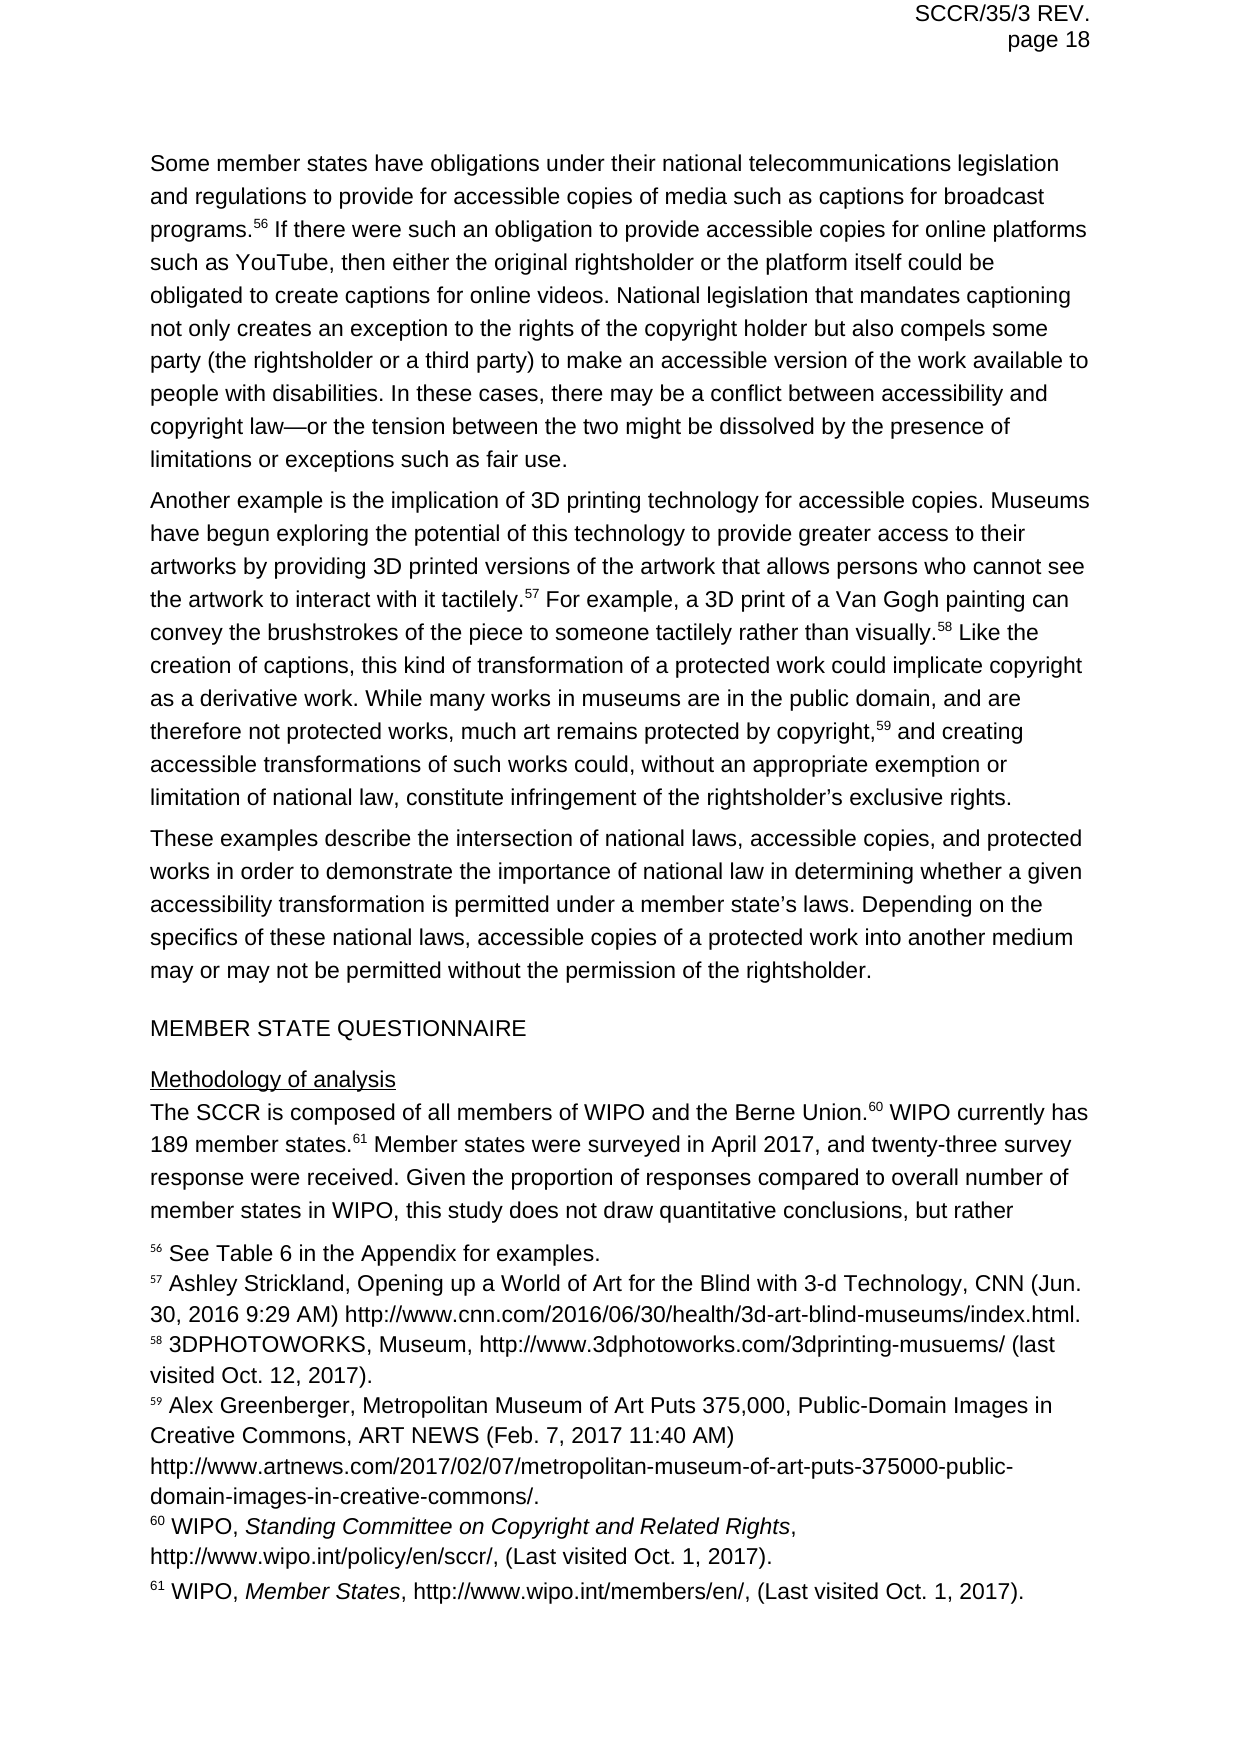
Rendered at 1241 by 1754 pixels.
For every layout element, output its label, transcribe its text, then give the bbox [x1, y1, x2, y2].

text The SCCR is composed of all members of WIPO and the Berne Union. WIPO currently has 189 member states. Member states were surveyed in April 2017, and twenty-three survey response were received. Given the proportion of responses compared to overall number of member states in WIPO, this study does not draw quantitative conclusions, but rather presents the responses qualitatively to highlight illustrative detail from responses. Member state responses are used to depict the range of information received and to highlight archetypical responses to the questions. [150, 1098, 1090, 1224]
text Another example is the implication of 3D printing technology for accessible copies. Museums have begun exploring the potential of this technology to provide greater access to their artworks by providing 3D printed versions of the artwork that allows persons who cannot see the artwork to interact with it tactilely. For example, a 3D print of a Van Gogh painting can convey the brushstrokes of the piece to someone tactilely rather than visually. Like the creation of captions, this kind of transformation of a protected work could implicate copyright as a derivative work. While many works in museums are in the public domain, and are therefore not protected works, much art remains protected by copyright, and creating accessible transformations of such works could, without an appropriate exemption or limitation of national law, constitute infringement of the rightsholder’s exclusive rights. [150, 487, 1090, 810]
text These examples describe the intersection of national laws, accessible copies, and protected works in order to demonstrate the importance of national law in determining whether a given accessibility transformation is permitted under a member state’s laws. Depending on the specifics of these national laws, accessible copies of a protected work into another medium may or may not be permitted without the permission of the rightsholder. [150, 825, 1090, 983]
text Some member states have obligations under their national telecommunications legislation and regulations to provide for accessible copies of media such as captions for broadcast programs. If there were such an obligation to provide accessible copies for online platforms such as YouTube, then either the original rightsholder or the platform itself could be obligated to create captions for online videos. National legislation that mandates captioning not only creates an exception to the rights of the copyright holder but also compels some party (the rightsholder or a third party) to make an accessible version of the work available to people with disabilities. In these cases, there may be a conflict between accessibility and copyright law—or the tension between the two might be dissolved by the presence of limitations or exceptions such as fair use. [150, 150, 1090, 473]
subtitle Member State Questionnaire [150, 1014, 1090, 1041]
subtitle Methodology of analysis [150, 1066, 1090, 1092]
